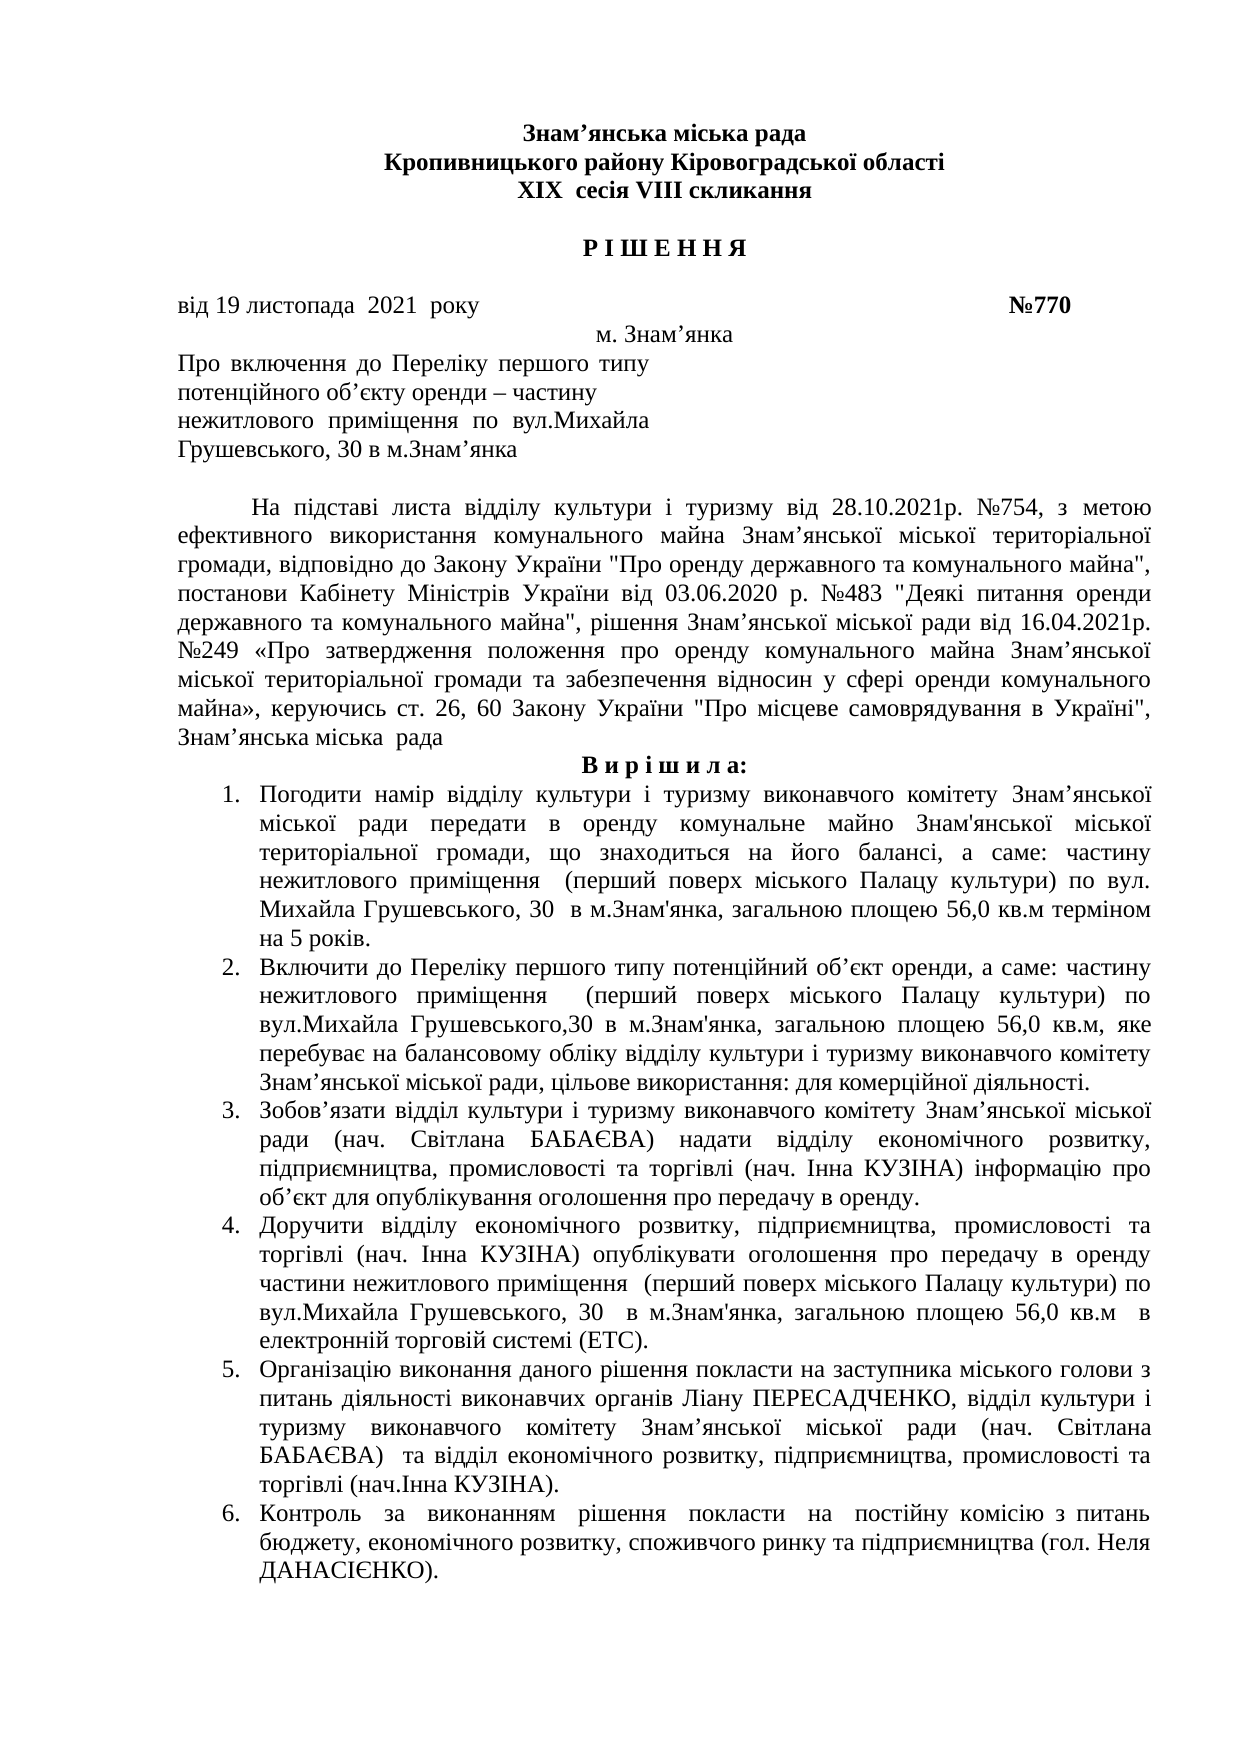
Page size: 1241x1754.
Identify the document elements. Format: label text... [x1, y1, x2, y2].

list Зобов’язати відділ культури і туризму виконавчого комітету Знам’янської міської ради (нач. Світлана БАБАЄВА) надати відділу економічного розвитку, підприємництва, промисловості та торгівлі (нач. Інна КУЗІНА) інформацію про об’єкт для опублікування оголошення про передачу в оренду. [222, 1096, 1152, 1211]
text XIX сесія VIII скликання [177, 176, 1152, 204]
list Організацію виконання даного рішення покласти на заступника міського голови з питань діяльності виконавчих органів Ліану ПЕРЕСАДЧЕНКО, відділ культури і туризму виконавчого комітету Знам’янської міської ради (нач. Світлана БАБАЄВА) та відділ економічного розвитку, підприємництва, промисловості та торгівлі (нач.Інна КУЗІНА). [222, 1354, 1152, 1498]
list Включити до Переліку першого типу потенційний об’єкт оренди, а саме: частину нежитлового приміщення (перший поверх міського Палацу культури) по вул.Михайла Грушевського,30 в м.Знам'янка, загальною площею 56,0 кв.м, яке перебуває на балансовому обліку відділу культури і туризму виконавчого комітету Знам’янської міської ради, цільове використання: для комерційної діяльності. [222, 952, 1152, 1096]
text від 19 листопада 2021 року №770 [177, 291, 1152, 319]
text Кропивницького району Кіровоградської області [177, 147, 1152, 176]
text Знам’янська міська рада [177, 118, 1152, 147]
text На підставі листа відділу культури і туризму від 28.10.2021р. №754, з метою ефективного використання комунального майна Знам’янської міської територіальної громади, відповідно до Закону України "Про оренду державного та комунального майна", постанови Кабінету Міністрів України від 03.06.2020 р. №483 "Деякі питання оренди державного та комунального майна", рішення Знам’янської міської ради від 16.04.2021р. №249 «Про затвердження положення про оренду комунального майна Знам’янської міської територіальної громади та забезпечення відносин у сфері оренди комунального майна», керуючись ст. 26, 60 Закону України "Про місцеве самоврядування в Україні", Знам’янська міська рада [177, 693, 1152, 751]
text Р І Ш Е Н Н Я [177, 233, 1152, 262]
text В и р і ш и л а: [177, 751, 1152, 779]
text Про включення до Переліку першого типу потенційного об’єкту оренди – частину [177, 348, 649, 406]
list Контроль за виконанням рішення покласти на постійну комісію з питань бюджету, економічного розвитку, споживчого ринку та підприємництва (гол. Неля ДАНАСІЄНКО). [222, 1498, 1152, 1584]
text м. Знам’янка [177, 319, 1152, 348]
list Доручити відділу економічного розвитку, підприємництва, промисловості та торгівлі (нач. Інна КУЗІНА) опублікувати оголошення про передачу в оренду частини нежитлового приміщення (перший поверх міського Палацу культури) по вул.Михайла Грушевського, 30 в м.Знам'янка, загальною площею 56,0 кв.м в електронній торговій системі (ЕТС). [222, 1211, 1152, 1354]
text На підставі листа відділу культури і туризму від 28.10.2021р. №754, з метою ефективного використання комунального майна Знам’янської міської територіальної громади, відповідно до Закону України "Про оренду державного та комунального майна", постанови Кабінету Міністрів України від 03.06.2020 р. №483 "Деякі питання оренди державного та комунального майна", рішення Знам’янської міської ради від 16.04.2021р. №249 «Про затвердження положення про оренду комунального майна Знам’янської міської територіальної громади та забезпечення відносин у сфері оренди комунального майна», керуючись ст. 26, 60 Закону України "Про місцеве самоврядування в Україні", Знам’янська міська рада [177, 549, 1152, 607]
text нежитлового приміщення по вул.Михайла Грушевського, 30 в м.Знам’янка [177, 406, 649, 463]
list Погодити намір відділу культури і туризму виконавчого комітету Знам’янської міської ради передати в оренду комунальне майно Знам'янської міської територіальної громади, що знаходиться на його балансі, а саме: частину нежитлового приміщення (перший поверх міського Палацу культури) по вул. Михайла Грушевського, 30 в м.Знам'янка, загальною площею 56,0 кв.м терміном на 5 років. [222, 779, 1152, 952]
